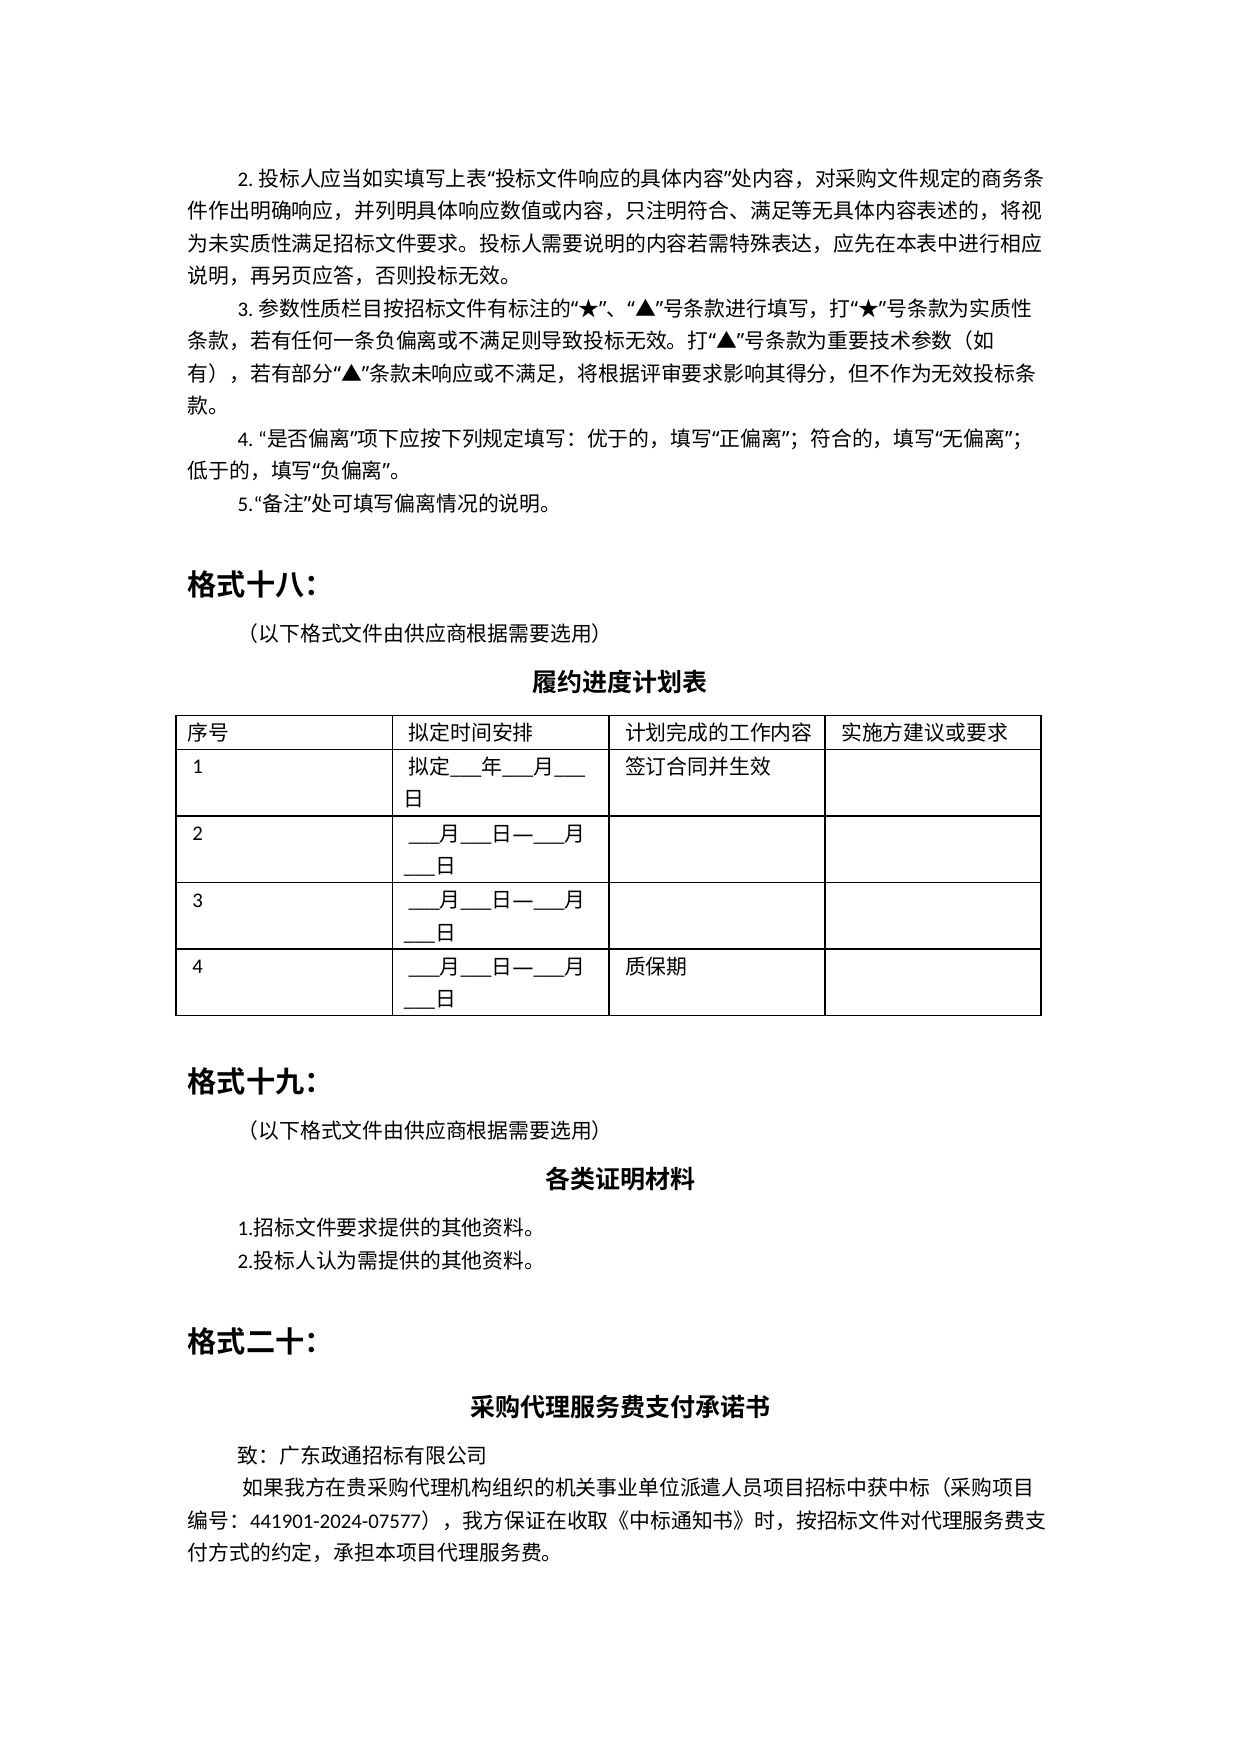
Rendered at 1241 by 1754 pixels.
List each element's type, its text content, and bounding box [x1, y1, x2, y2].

table_cell [610, 817, 824, 882]
table_header 实施方建议或要求 [826, 716, 1040, 748]
text 采购代理服务费支付承诺书 [187, 1374, 1053, 1439]
text （以下格式文件由供应商根据需要选用） [187, 1114, 1053, 1146]
table_cell [826, 883, 1040, 948]
text 3. 参数性质栏目按招标文件有标注的“★”、“▲”号条款进行填写，打“★”号条款为实质性条款，若有任何一条负偏离或不满足则导致投标无效。打“▲”号条款为重要技术参数（如有），若有部分“▲”条款未响应或不满足，将根据评审要求影响其得分，但不作为无效投标条款。 [187, 292, 1053, 422]
table_cell [826, 817, 1040, 882]
text 2. 投标人应当如实填写上表“投标文件响应的具体内容”处内容，对采购文件规定的商务条件作出明确响应，并列明具体响应数值或内容，只注明符合、满足等无具体内容表述的，将视为未实质性满足招标文件要求。投标人需要说明的内容若需特殊表达，应先在本表中进行相应说明，再另页应答，否则投标无效。 [187, 162, 1053, 292]
text 履约进度计划表 [187, 649, 1053, 714]
table_cell 1 [177, 750, 392, 815]
table_cell 3 [177, 883, 392, 948]
text 如果我方在贵采购代理机构组织的机关事业单位派遣人员项目招标中获中标（采购项目编号：441901-2024-07577），我方保证在收取《中标通知书》时，按招标文件对代理服务费支付方式的约定，承担本项目代理服务费。 [187, 1471, 1053, 1569]
text 格式二十： [187, 1309, 1053, 1374]
table_cell ___月___日—___月___日 [393, 817, 608, 882]
text 2.投标人认为需提供的其他资料。 [187, 1244, 1053, 1276]
text 1.招标文件要求提供的其他资料。 [187, 1211, 1053, 1244]
table_cell ___月___日—___月___日 [393, 950, 608, 1015]
table_cell 2 [177, 817, 392, 882]
table_cell 拟定___年___月___日 [393, 750, 608, 815]
text 格式十八： [187, 552, 1053, 617]
table_header 序号 [177, 716, 392, 748]
table_cell [826, 950, 1040, 1015]
table_cell 质保期 [610, 950, 824, 1015]
table_header 计划完成的工作内容 [610, 716, 824, 748]
text 4. “是否偏离”项下应按下列规定填写：优于的，填写“正偏离”；符合的，填写“无偏离”；低于的，填写“负偏离”。 [187, 422, 1053, 487]
table_cell 4 [177, 950, 392, 1015]
text （以下格式文件由供应商根据需要选用） [187, 617, 1053, 649]
table_cell [826, 750, 1040, 815]
text 5.“备注”处可填写偏离情况的说明。 [187, 487, 1053, 519]
text 格式十九： [187, 1049, 1053, 1114]
table_cell 签订合同并生效 [610, 750, 824, 815]
table_header 拟定时间安排 [393, 716, 608, 748]
text 致：广东政通招标有限公司 [187, 1439, 1053, 1471]
table_cell ___月___日—___月___日 [393, 883, 608, 948]
text 各类证明材料 [187, 1146, 1053, 1211]
table_cell [610, 883, 824, 948]
